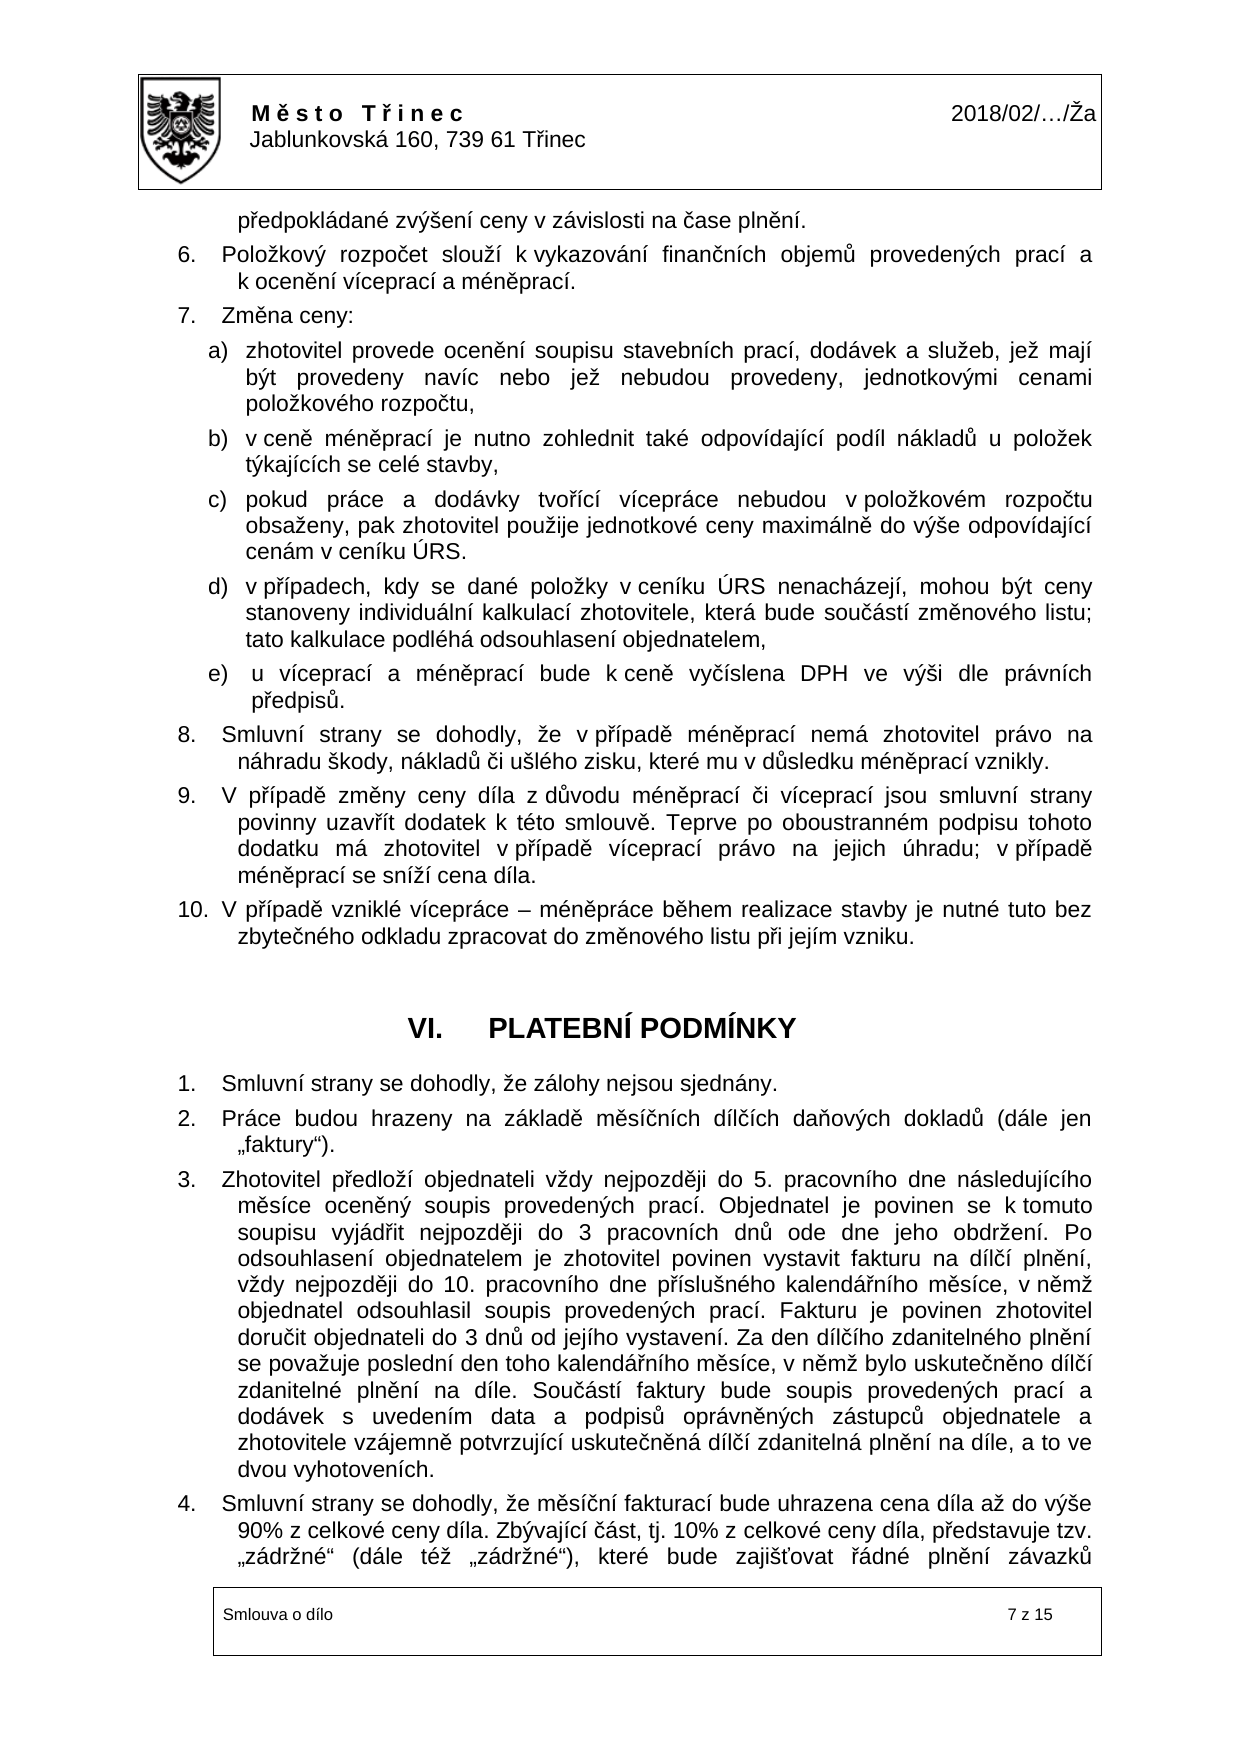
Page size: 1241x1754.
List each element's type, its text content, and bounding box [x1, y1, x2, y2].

subtitle 7. Změna ceny: [177, 302, 1093, 329]
list zhotovitel provede ocenění soupisu stavebních prací, dodávek a služeb, jež mají být provedeny navíc nebo jež nebudou provedeny, jednotkovými cenami položkového rozpočtu, [208, 337, 1093, 416]
subtitle 8. Smluvní strany se dohodly, že v případě méněprací nemá zhotovitel právo na náhradu škody, nákladů či ušlého zisku, které mu v důsledku méněprací vznikly. [177, 721, 1093, 774]
subtitle 10. V případě vzniklé vícepráce – méněpráce během realizace stavby je nutné tuto bez zbytečného odkladu zpracovat do změnového listu při jejím vzniku. [177, 896, 1093, 949]
list pokud práce a dodávky tvořící vícepráce nebudou v položkovém rozpočtu obsaženy, pak zhotovitel použije jednotkové ceny maximálně do výše odpovídající cenám v ceníku ÚRS. [208, 486, 1093, 565]
subtitle 1. Smluvní strany se dohodly, že zálohy nejsou sjednány. [177, 1070, 1093, 1096]
list v případech, kdy se dané položky v ceníku ÚRS nenacházejí, mohou být ceny stanoveny individuální kalkulací zhotovitele, která bude součástí změnového listu; tato kalkulace podléhá odsouhlasení objednatelem, [208, 573, 1093, 652]
subtitle 6. Položkový rozpočet slouží k vykazování finančních objemů provedených prací a k ocenění víceprací a méněprací. [177, 241, 1093, 294]
subtitle 2. Práce budou hrazeny na základě měsíčních dílčích daňových dokladů (dále jen „faktury“). [177, 1105, 1093, 1157]
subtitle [177, 1490, 1093, 1569]
list v ceně méněprací je nutno zohlednit také odpovídající podíl nákladů u položek týkajících se celé stavby, [208, 424, 1093, 477]
text e) u víceprací a méněprací bude k ceně vyčíslena DPH ve výši dle právních předpisů. [208, 660, 1093, 713]
subtitle 3. Zhotovitel předloží objednateli vždy nejpozději do 5. pracovního dne následujícího měsíce oceněný soupis provedených prací. Objednatel je povinen se k tomuto soupisu vyjádřit nejpozději do 3 pracovních dnů ode dne jeho obdržení. Po odsouhlasení objednatelem je zhotovitel povinen vystavit fakturu na dílčí plnění, vždy nejpozději do 10. pracovního dne příslušného kalendářního měsíce, v němž objednatel odsouhlasil soupis provedených prací. Fakturu je povinen zhotovitel doručit objednateli do 3 dnů od jejího vystavení. Za den dílčího zdanitelného plnění se považuje poslední den toho kalendářního měsíce, v němž bylo uskutečněno dílčí zdanitelné plnění na díle. Součástí faktury bude soupis provedených prací a dodávek s uvedením data a podpisů oprávněných zástupců objednatele a zhotovitele vzájemně potvrzující uskutečněná dílčí zdanitelná plnění na díle, a to ve dvou vyhotoveních. [177, 1166, 1093, 1482]
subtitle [177, 207, 1093, 233]
subtitle PLATEBNÍ PODMÍNKY [148, 1011, 1093, 1045]
subtitle 9. V případě změny ceny díla z důvodu méněprací či víceprací jsou smluvní strany povinny uzavřít dodatek k této smlouvě. Teprve po oboustranném podpisu tohoto dodatku má zhotovitel v případě víceprací právo na jejich úhradu; v případě méněprací se sníží cena díla. [177, 782, 1093, 888]
